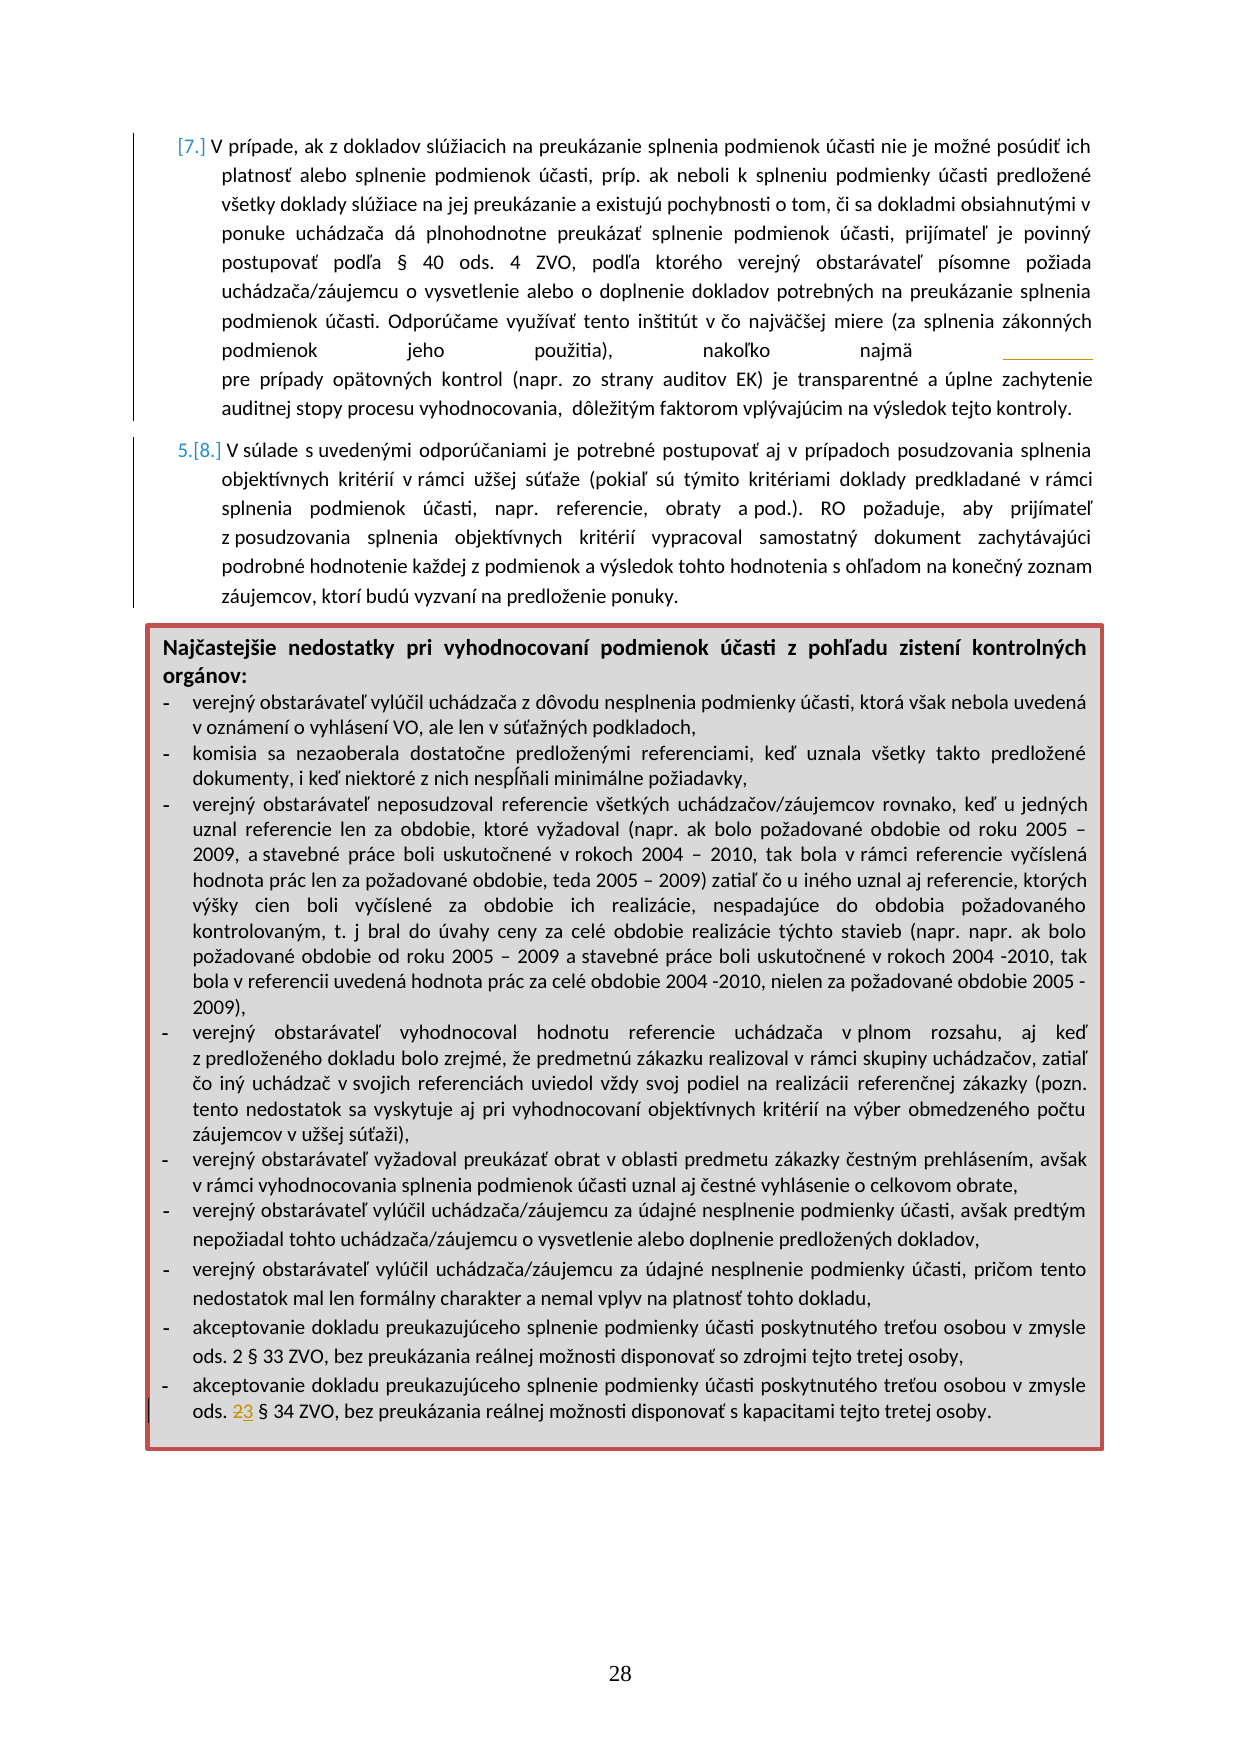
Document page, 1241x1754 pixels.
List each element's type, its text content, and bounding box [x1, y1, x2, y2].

list V prípade, ak z dokladov slúžiacich na preukázanie splnenia podmienok účasti nie je možné posúdiť ich platnosť alebo splnenie podmienok účasti, príp. ak neboli k splneniu podmienky účasti predložené všetky doklady slúžiace na jej preukázanie a existujú pochybnosti o tom, či sa dokladmi obsiahnutými v ponuke uchádzača dá plnohodnotne preukázať splnenie podmienok účasti, prijímateľ je povinný postupovať podľa § 40 ods. 4 ZVO, podľa ktorého verejný obstarávateľ písomne požiada uchádzača/záujemcu o vysvetlenie alebo o doplnenie dokladov potrebných na preukázanie splnenia podmienok účasti. Odporúčame využívať tento inštitút v čo najväčšej miere (za splnenia zákonných podmienok jeho použitia), nakoľko najmä pre prípady opätovných kontrol (napr. zo strany auditov EK) je transparentné a úplne zachytenie auditnej stopy procesu vyhodnocovania, dôležitým faktorom vplývajúcim na výsledok tejto kontroly. [177, 133, 1093, 421]
list V súlade s uvedenými odporúčaniami je potrebné postupovať aj v prípadoch posudzovania splnenia objektívnych kritérií v rámci užšej súťaže (pokiaľ sú týmito kritériami doklady predkladané v rámci splnenia podmienok účasti, napr. referencie, obraty a pod.). RO požaduje, aby prijímateľ z posudzovania splnenia objektívnych kritérií vypracoval samostatný dokument zachytávajúci podrobné hodnotenie každej z podmienok a výsledok tohto hodnotenia s ohľadom na konečný zoznam záujemcov, ktorí budú vyzvaní na predloženie ponuky. [177, 437, 1093, 608]
